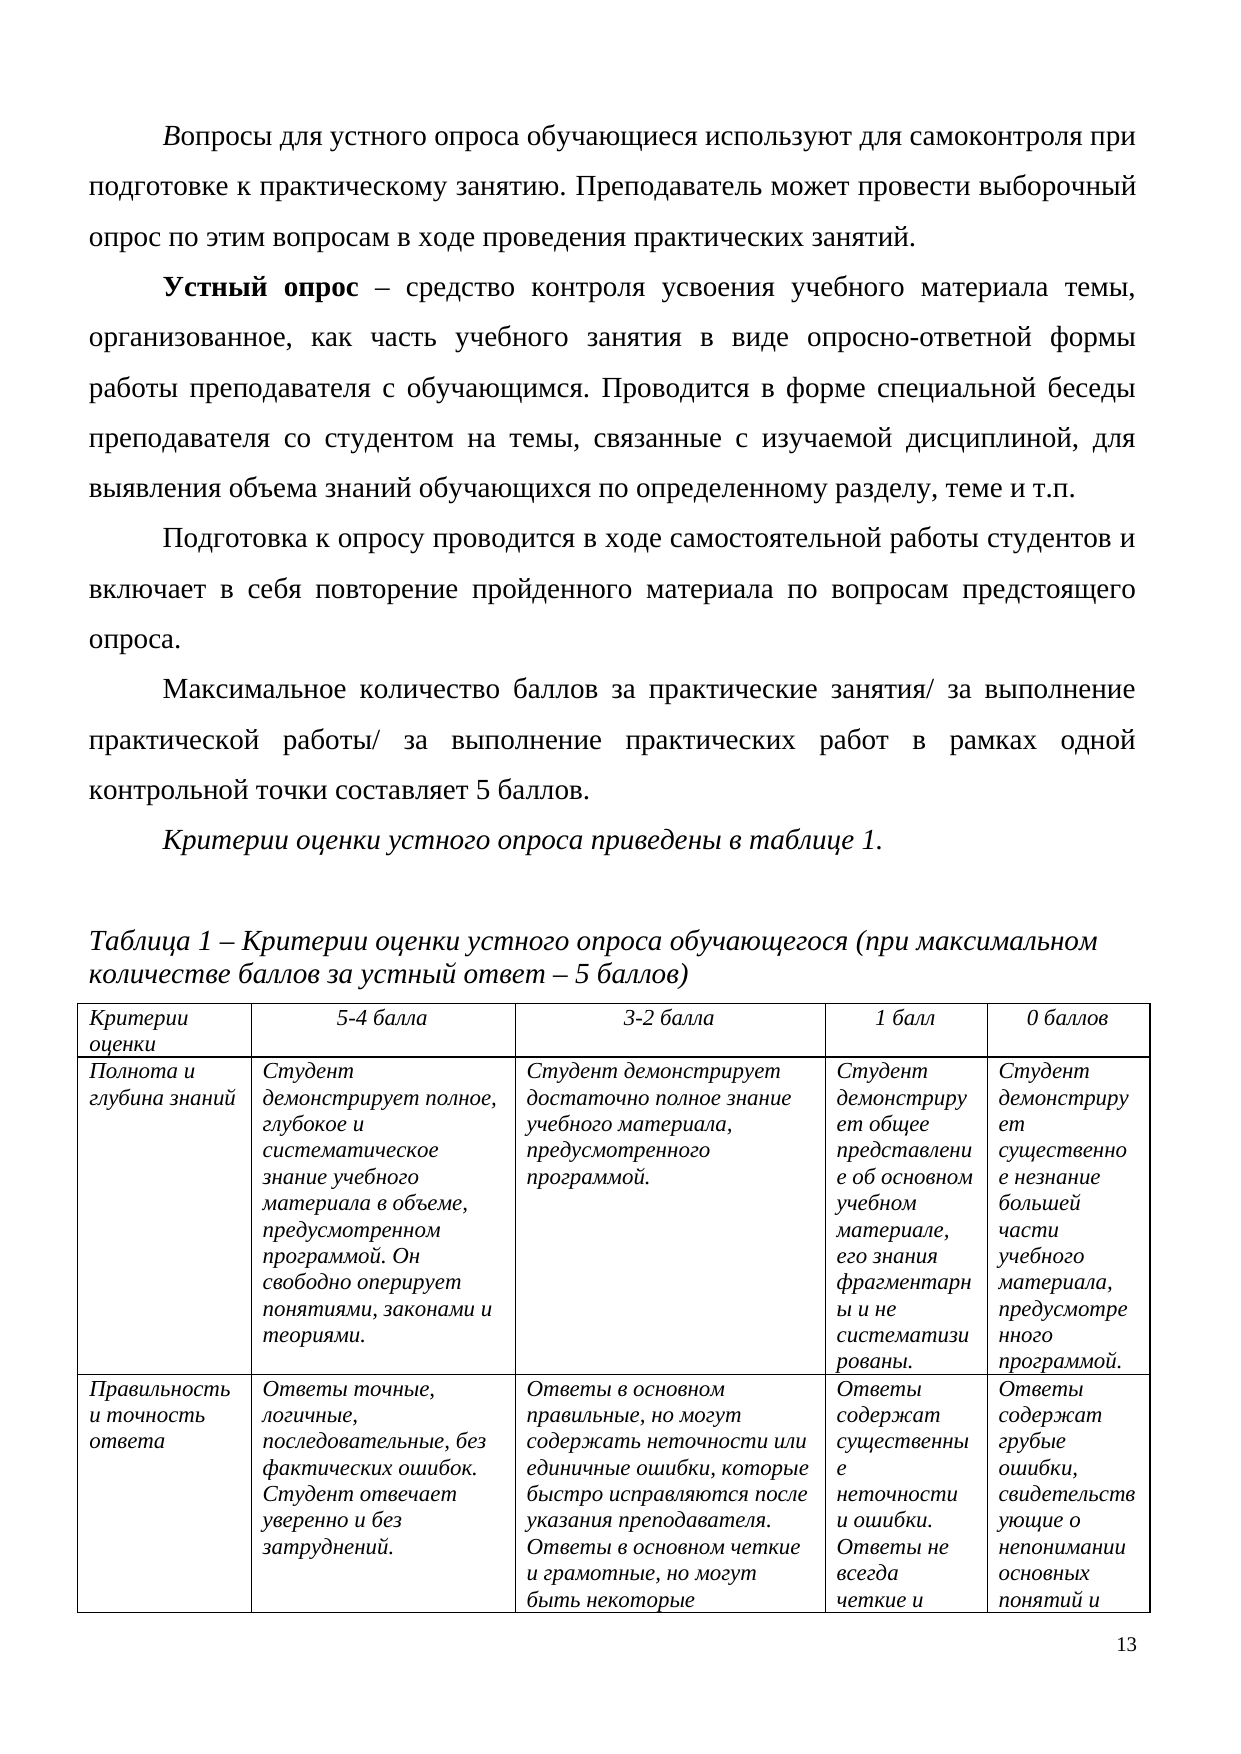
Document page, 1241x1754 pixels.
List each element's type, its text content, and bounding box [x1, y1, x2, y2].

table_cell Студент демонстрирует полное, глубокое и систематическое знание учебного материала в объеме, предусмотренном программой. Он свободно оперирует понятиями, законами и теориями. [252, 1058, 515, 1374]
text Устный опрос – средство контроля усвоения учебного материала темы, организованное, как часть учебного занятия в виде опросно-ответной формы работы преподавателя с обучающимся. Проводится в форме специальной беседы преподавателя со студентом на темы, связанные с изучаемой дисциплиной, для выявления объема знаний обучающихся по определенному разделу, теме и т.п. [89, 269, 1137, 504]
table_cell Студент демонстрирует существенное незнание большей части учебного материала, предусмотренного программой. [988, 1058, 1149, 1374]
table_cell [988, 1375, 1149, 1612]
table_cell Полнота и глубина знаний [78, 1058, 251, 1374]
table_cell Студент демонстрирует общее представление об основном учебном материале, его знания фрагментарны и не систематизированы. [826, 1058, 987, 1374]
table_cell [252, 1375, 515, 1612]
table_header Критерии оценки [78, 1004, 251, 1056]
text Подготовка к опросу проводится в ходе самостоятельной работы студентов и включает в себя повторение пройденного материала по вопросам предстоящего опроса. [89, 521, 1137, 655]
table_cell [826, 1375, 987, 1612]
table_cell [78, 1375, 251, 1612]
text Максимальное количество баллов за практические занятия/ за выполнение практической работы/ за выполнение практических работ в рамках одной контрольной точки составляет 5 баллов. [89, 672, 1137, 806]
text Критерии оценки устного опроса приведены в таблице 1. [89, 822, 1137, 856]
table_header 3-2 балла [516, 1004, 825, 1056]
text Вопросы для устного опроса обучающиеся используют для самоконтроля при подготовке к практическому занятию. Преподаватель может провести выборочный опрос по этим вопросам в ходе проведения практических занятий. [89, 118, 1137, 252]
text Таблица 1 – Критерии оценки устного опроса обучающегося (при максимальном количестве баллов за устный ответ – 5 баллов) [89, 923, 1137, 990]
table_header 1 балл [826, 1004, 987, 1056]
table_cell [516, 1375, 825, 1612]
table_cell Студент демонстрирует достаточно полное знание учебного материала, предусмотренного программой. [516, 1058, 825, 1374]
table_header 0 баллов [988, 1004, 1149, 1056]
table_header 5-4 балла [252, 1004, 515, 1056]
